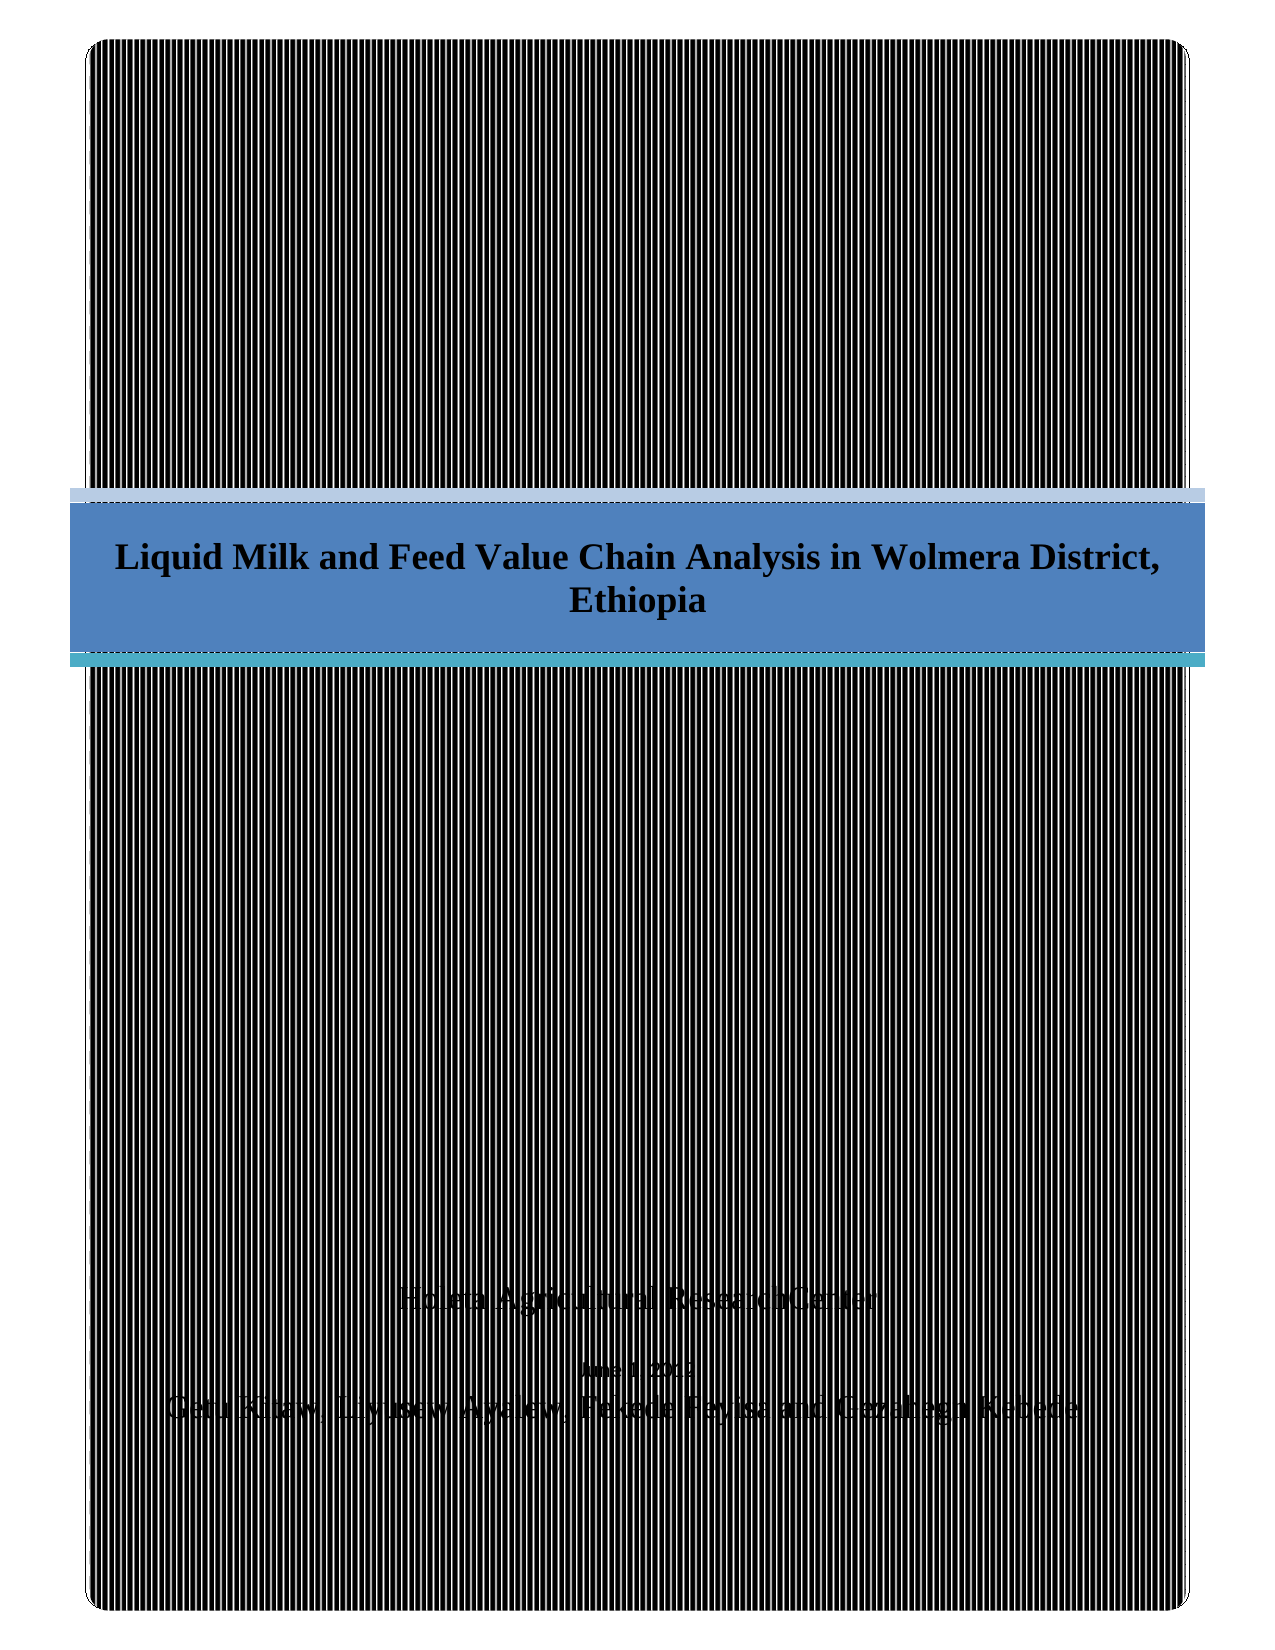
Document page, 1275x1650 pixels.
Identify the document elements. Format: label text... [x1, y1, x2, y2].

text Table of Contents [150, 150, 1125, 179]
picture [89, 39, 1186, 488]
picture [89, 667, 1186, 1611]
